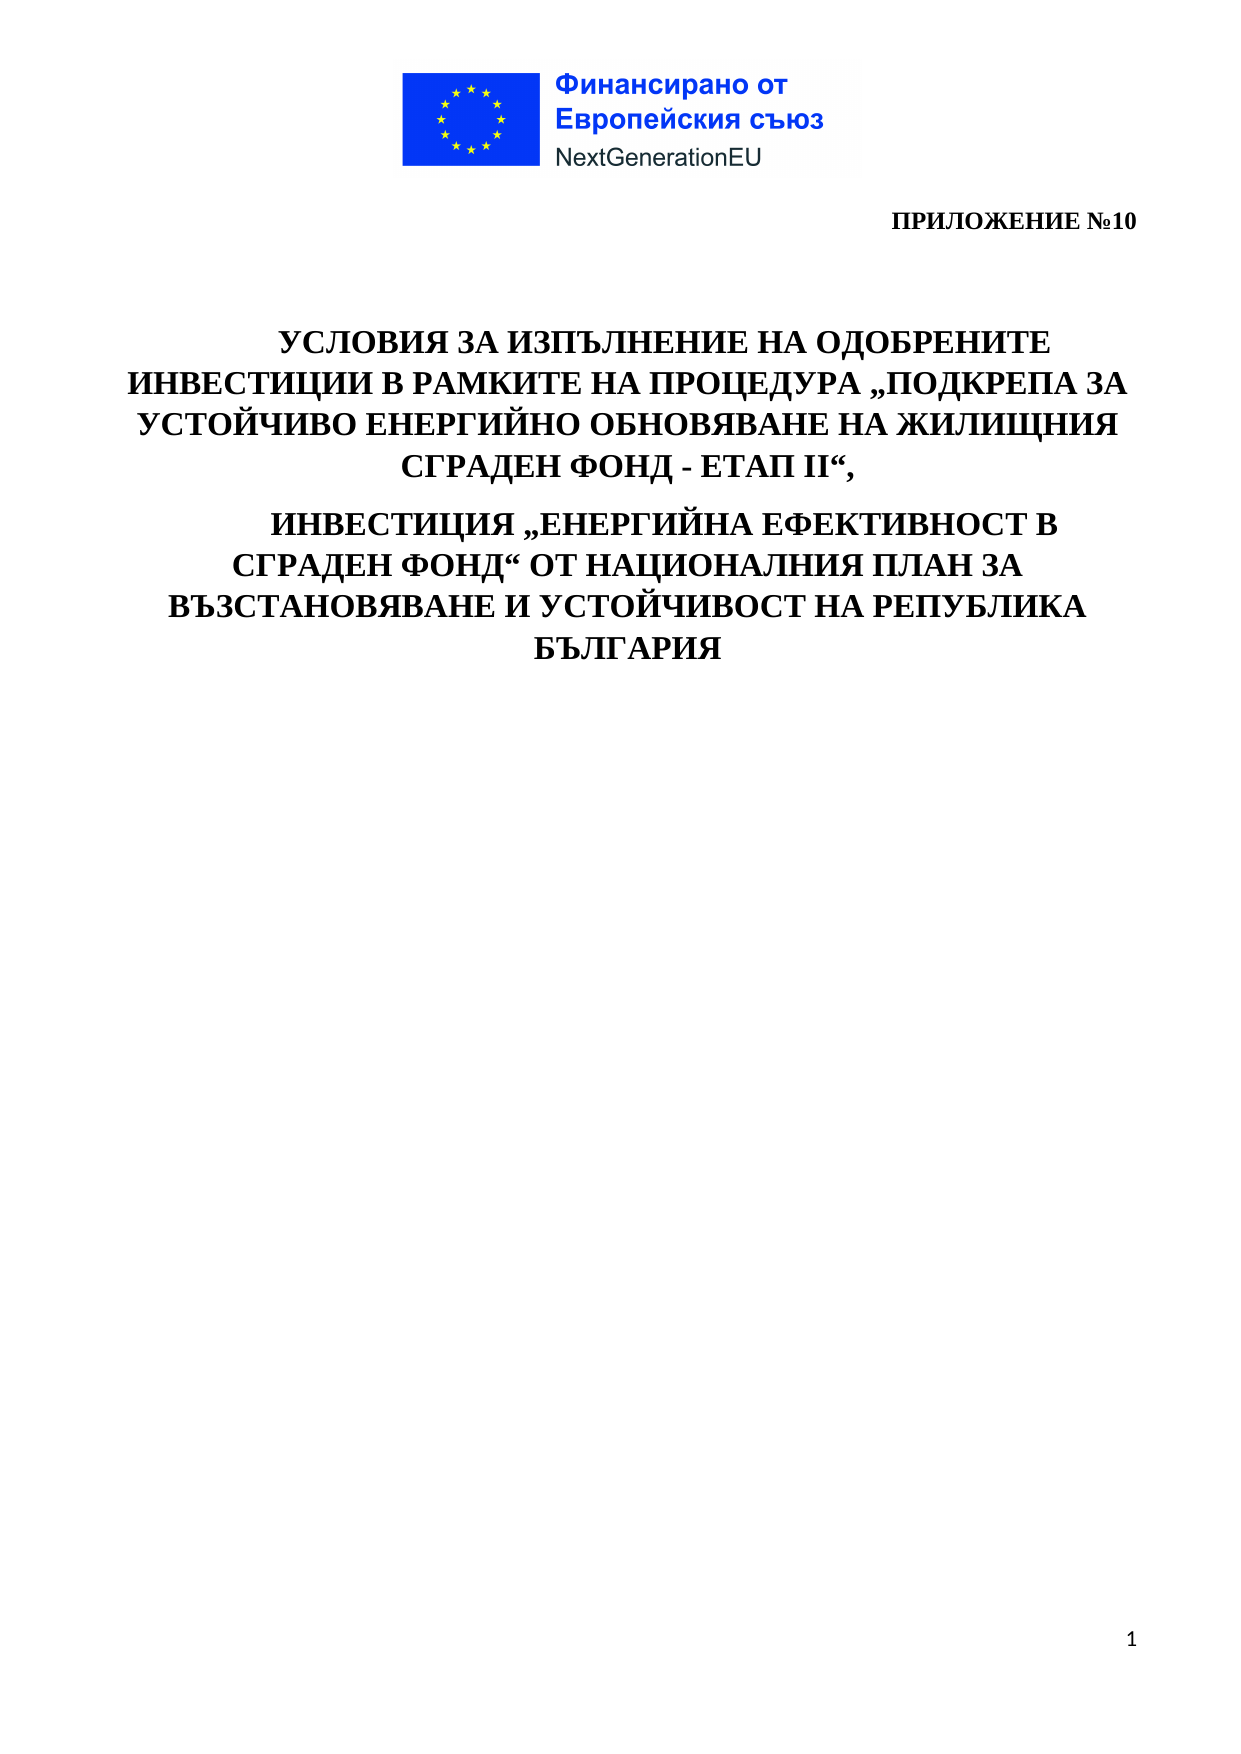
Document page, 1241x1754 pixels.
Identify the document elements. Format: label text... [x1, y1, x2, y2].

picture [392, 59, 863, 178]
text УСЛОВИЯ ЗА ИЗПЪЛНЕНИЕ НА ОДОБРЕНИТЕ ИНВЕСТИЦИИ В РАМКИТЕ НА ПРОЦЕДУРА „ПОДКРЕПА ЗА УСТОЙЧИВО ЕНЕРГИЙНО ОБНОВЯВАНЕ НА ЖИЛИЩНИЯ СГРАДЕН ФОНД - ЕТАП II“, [118, 322, 1137, 484]
text ИНВЕСТИЦИЯ „ЕНЕРГИЙНА ЕФЕКТИВНОСТ В СГРАДЕН ФОНД“ ОТ НАЦИОНАЛНИЯ ПЛАН ЗА ВЪЗСТАНОВЯВАНЕ И УСТОЙЧИВОСТ НА РЕПУБЛИКА БЪЛГАРИЯ [118, 504, 1137, 666]
text ПРИЛОЖЕНИЕ №10 [118, 206, 1137, 234]
